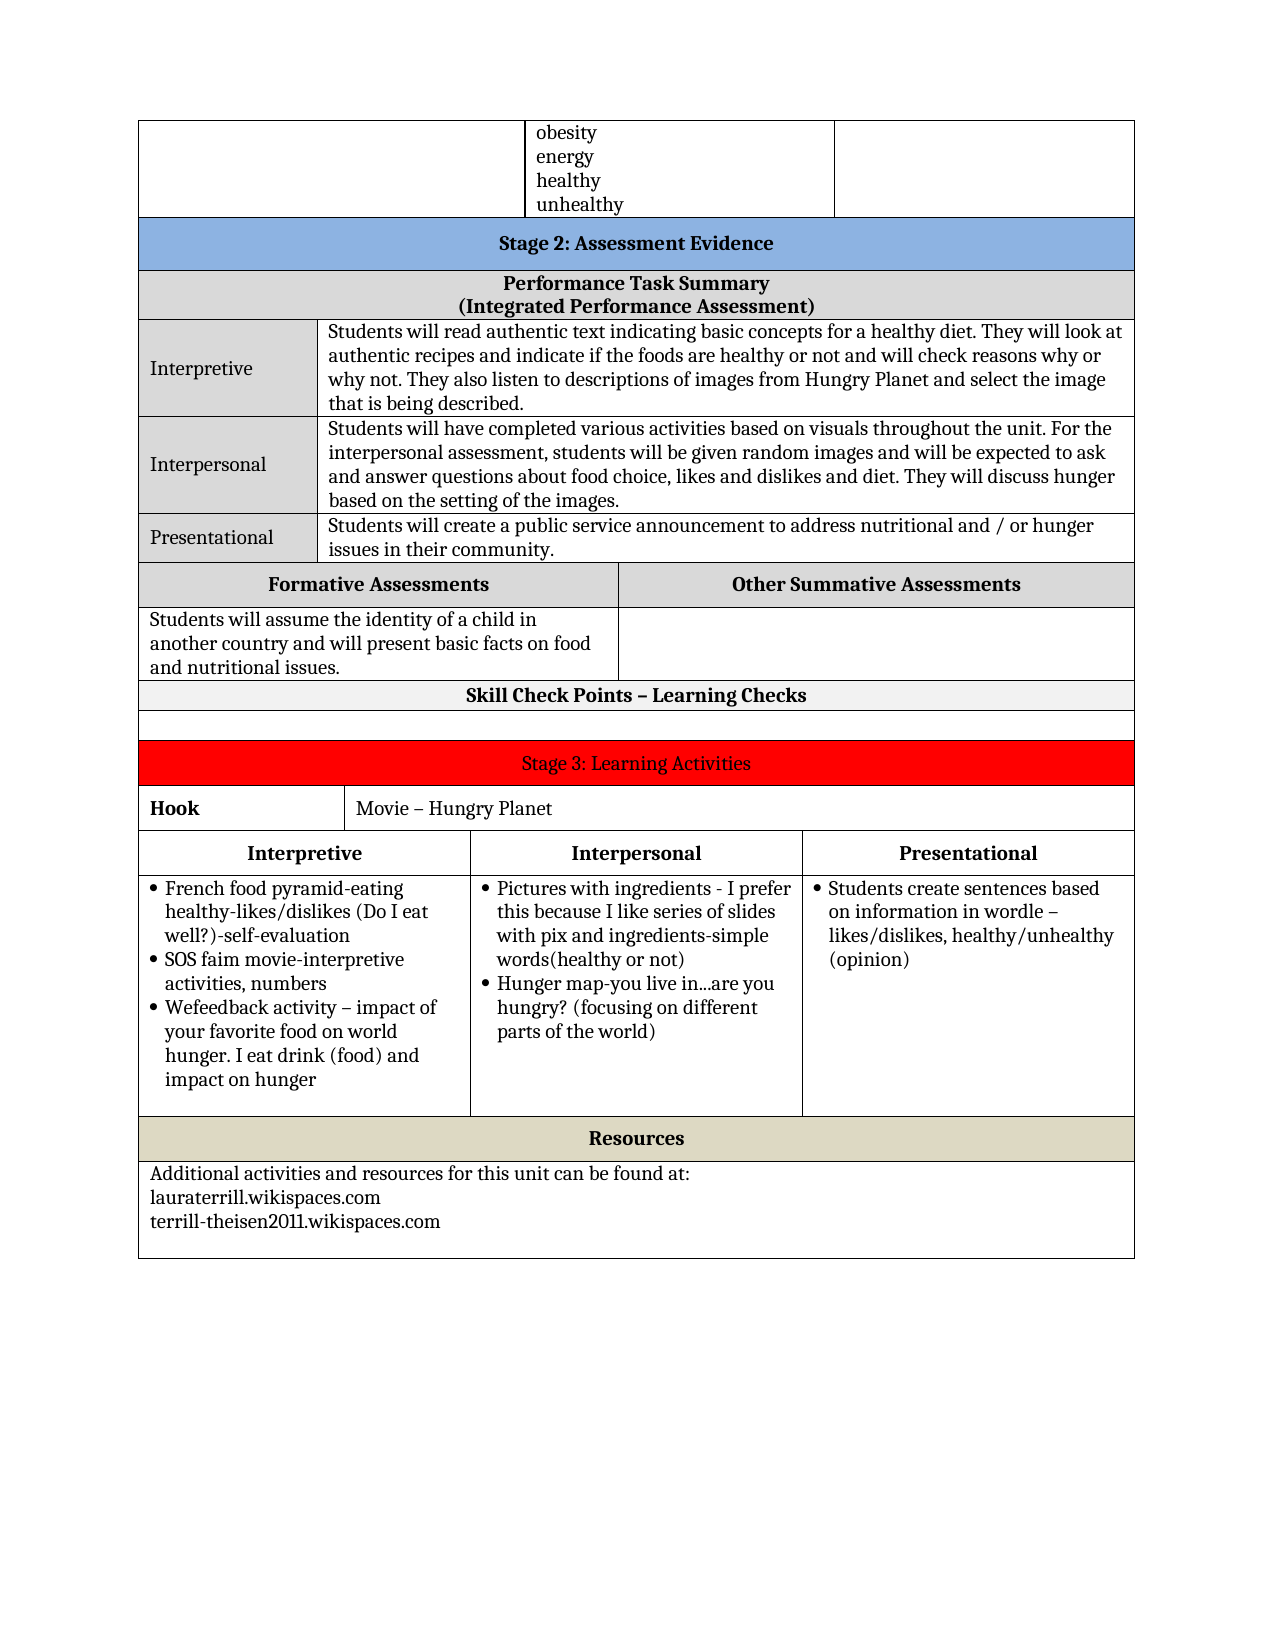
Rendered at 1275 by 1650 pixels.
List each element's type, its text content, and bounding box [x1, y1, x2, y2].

table_cell Stage 2: Assessment Evidence [139, 218, 1134, 270]
table_cell Stage 3: Learning Activities [139, 741, 1134, 785]
table_cell Interpretive [139, 831, 470, 875]
table_cell [139, 711, 1134, 740]
table_cell Students will have completed various activities based on visuals throughout the unit. For the interpersonal assessment, students will be given random images and will be expected to ask and answer questions about food choice, likes and dislikes and diet. They will discuss hunger based on the setting of the images. [318, 417, 1134, 513]
table_cell Students will assume the identity of a child in another country and will present basic facts on food and nutritional issues. [139, 608, 618, 680]
table_cell Hook [139, 786, 344, 830]
table_cell Skill Check Points – Learning Checks [139, 681, 1134, 710]
table_cell Students will create a public service announcement to address nutritional and / or hunger issues in their community. [318, 514, 1134, 562]
table_cell Students create sentences based on information in wordle – likes/dislikes, healthy/unhealthy (opinion) [803, 876, 1134, 1116]
table_cell [619, 608, 1134, 680]
table_cell Interpretive [139, 320, 317, 416]
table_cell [526, 121, 834, 217]
table_cell Movie – Hungry Planet [345, 786, 1134, 830]
table_cell Other Summative Assessments [619, 563, 1134, 607]
table_cell Additional activities and resources for this unit can be found at: lauraterrill.wikispaces.com terrill-theisen2011.wikispaces.com [139, 1162, 1134, 1258]
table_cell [139, 121, 524, 217]
table_cell Formative Assessments [139, 563, 618, 607]
table_cell Presentational [803, 831, 1134, 875]
table_cell Performance Task Summary (Integrated Performance Assessment) [139, 271, 1134, 319]
table_cell Resources [139, 1117, 1134, 1161]
table_cell [835, 121, 1134, 217]
table_cell French food pyramid-eating healthy-likes/dislikes (Do I eat well?)-self-evaluation SOS faim movie-interpretive activities, numbers Wefeedback activity – impact of your favorite food on world hunger. I eat drink (food) and impact on hunger [139, 876, 470, 1116]
table_cell Interpersonal [471, 831, 802, 875]
table_cell Presentational [139, 514, 317, 562]
table_cell Pictures with ingredients - I prefer this because I like series of slides with pix and ingredients-simple words(healthy or not) Hunger map-you live in...are you hungry? (focusing on different parts of the world) [471, 876, 802, 1116]
table_cell Students will read authentic text indicating basic concepts for a healthy diet. They will look at authentic recipes and indicate if the foods are healthy or not and will check reasons why or why not. They also listen to descriptions of images from Hungry Planet and select the image that is being described. [318, 320, 1134, 416]
table_cell Interpersonal [139, 417, 317, 513]
